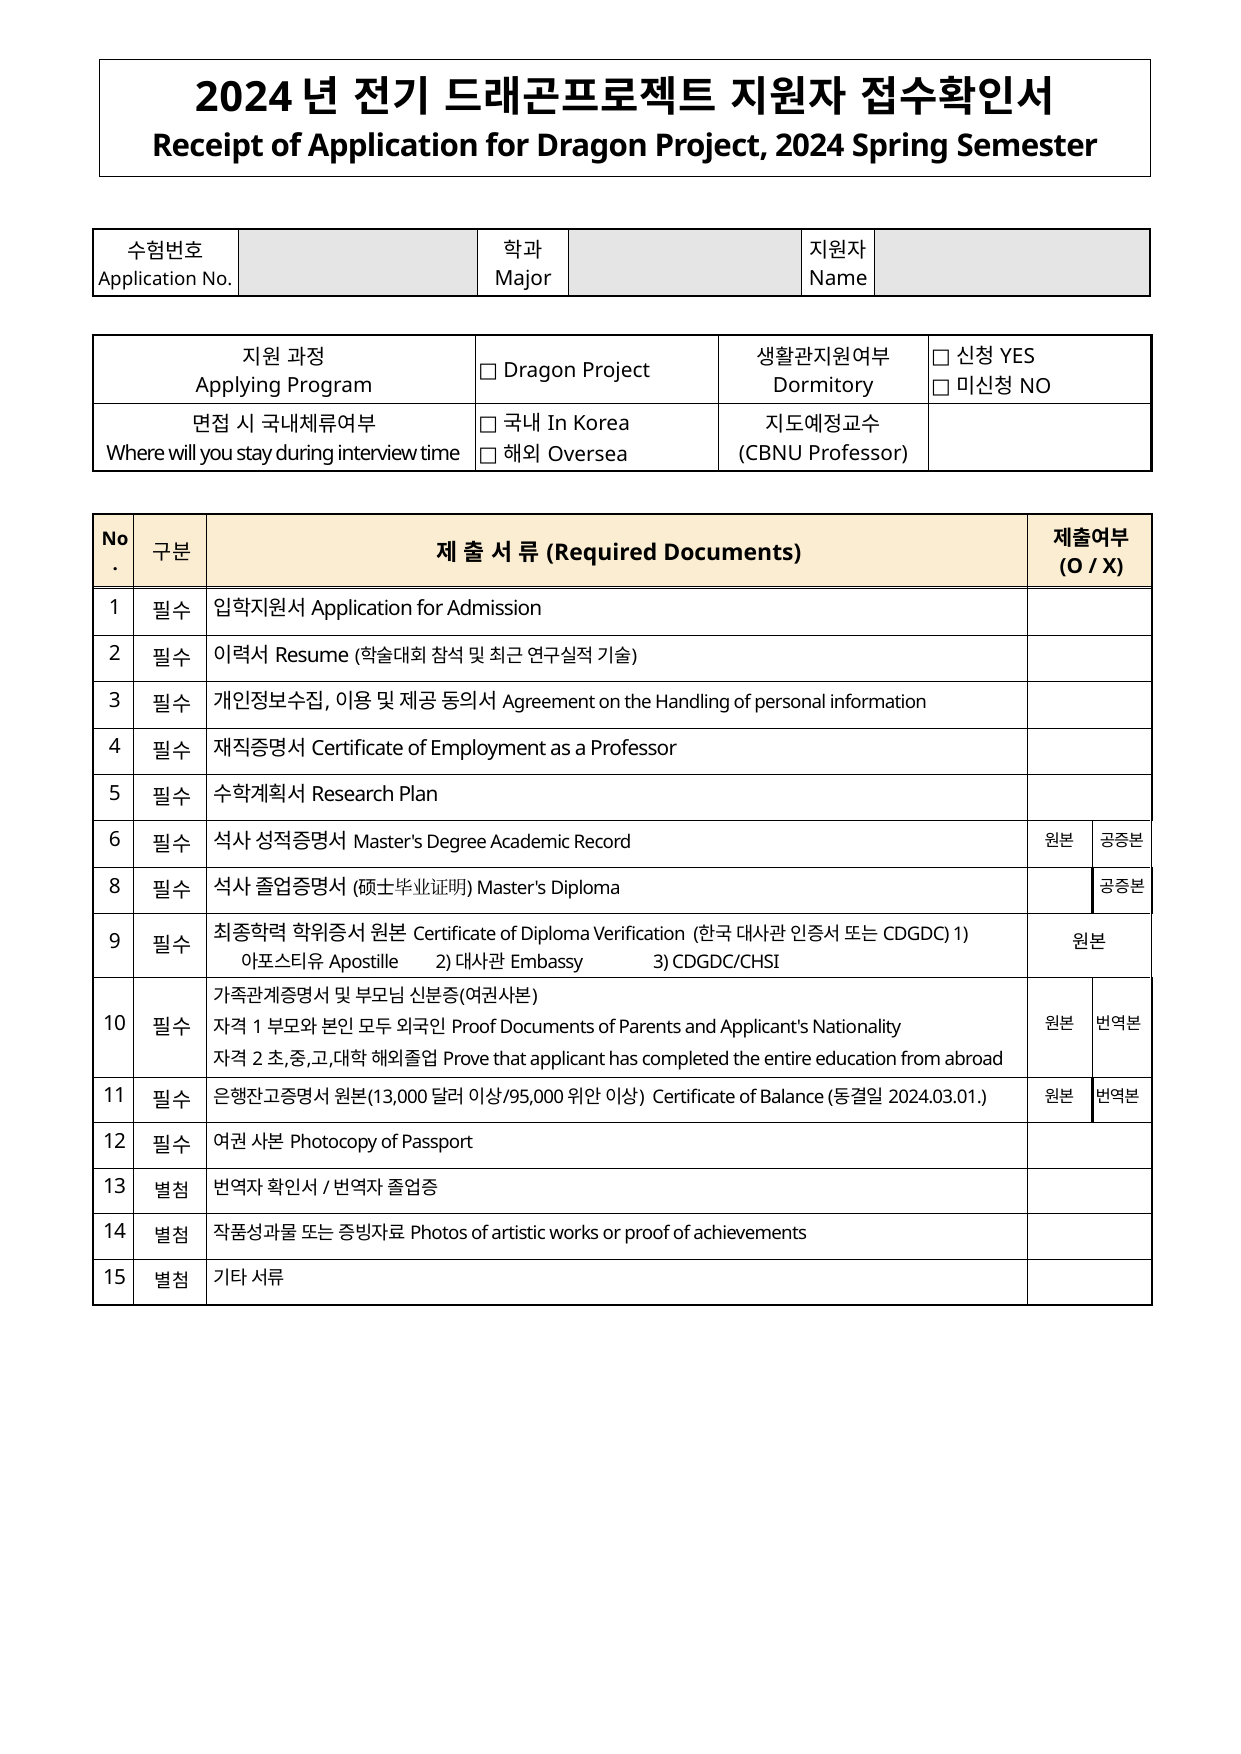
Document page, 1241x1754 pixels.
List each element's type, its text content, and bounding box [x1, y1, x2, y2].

table_cell 필수 [134, 978, 206, 1077]
table_cell 14 [94, 1214, 133, 1258]
table_cell 10 [94, 978, 133, 1077]
table_cell 필수 [134, 589, 206, 634]
table_cell 면접 시 국내체류여부 Where will you stay during interview time [94, 404, 475, 470]
table_cell 13 [94, 1169, 133, 1213]
table_cell 2 [94, 636, 133, 681]
table_cell 여권 사본 Photocopy of Passport [207, 1123, 1027, 1168]
table_cell 석사 성적증명서 Master's Degree Academic Record [207, 821, 1027, 867]
table_cell 필수 [134, 821, 206, 867]
table_cell [1028, 589, 1151, 634]
table_cell 필수 [134, 775, 206, 820]
table_cell [1028, 636, 1151, 681]
table_cell 필수 [134, 636, 206, 681]
table_cell 개인정보수집, 이용 및 제공 동의서 Agreement on the Handling of personal information [207, 682, 1027, 727]
table_header 학과 Major [478, 230, 568, 295]
table_cell 3 [94, 682, 133, 727]
table_cell 5 [94, 775, 133, 820]
table_cell □ 국내 In Korea □ 해외 Oversea [476, 404, 718, 470]
table_cell 별첨 [134, 1169, 206, 1213]
table_header 수험번호 Application No. [94, 230, 238, 295]
table_cell 원본 [1028, 821, 1092, 867]
table_cell 최종학력 학위증서 원본 Certificate of Diploma Verification (한국 대사관 인증서 또는 CDGDC) 1)아포스티유 Apostille 2) 대사관 Embassy 3) CDGDC/CHSI [207, 914, 1027, 977]
table_cell [1028, 1169, 1151, 1213]
table_cell [929, 404, 1150, 470]
table_cell [1028, 775, 1151, 820]
table_header 구분 [134, 515, 206, 586]
table_cell 작품성과물 또는 증빙자료 Photos of artistic works or proof of achievements [207, 1214, 1027, 1258]
table_cell 8 [94, 868, 133, 913]
table_cell [1028, 729, 1151, 774]
table_cell 가족관계증명서 및 부모님 신분증(여권사본) 자격 1 부모와 본인 모두 외국인 Proof Documents of Parents and Applicant's Nationality 자격 2 초,중,고,대학 해외졸업 Prove that applicant has completed the entire education from abroad [207, 978, 1027, 1077]
table_cell 기타 서류 [207, 1260, 1027, 1304]
table_cell 6 [94, 821, 133, 867]
table_cell 별첨 [134, 1214, 206, 1258]
table_cell 공증본 [1093, 820, 1151, 867]
table_cell 은행잔고증명서 원본(13,000달러 이상/95,000위안 이상) Certificate of Balance (동결일 2024.03.01.) [207, 1078, 1027, 1122]
table_cell [1028, 682, 1151, 727]
table_cell 번역본 [1094, 1078, 1151, 1122]
table_cell 번역본 [1093, 977, 1151, 1077]
table_header 제출여부 (O / X) [1028, 515, 1151, 586]
table_cell 재직증명서 Certificate of Employment as a Professor [207, 729, 1027, 774]
table_cell [1028, 868, 1091, 913]
table_cell 석사 졸업증명서 (硕士毕业证明) Master's Diploma [207, 868, 1027, 913]
table_cell 11 [94, 1078, 133, 1122]
table_header [239, 230, 477, 295]
table_header 지원자 Name [802, 230, 874, 295]
table_cell 필수 [134, 1078, 206, 1122]
table_cell 별첨 [134, 1260, 206, 1304]
table_cell 원본 [1028, 913, 1151, 977]
table_cell 공증본 [1094, 867, 1151, 913]
table_cell 9 [94, 914, 133, 977]
table_cell 이력서 Resume (학술대회 참석 및 최근 연구실적 기술) [207, 636, 1027, 681]
table_header [569, 230, 801, 295]
table_cell 필수 [134, 914, 206, 977]
table_header 지원 과정 Applying Program [94, 336, 475, 403]
table_header 제 출 서 류 (Required Documents) [207, 515, 1027, 586]
table_cell 필수 [134, 1123, 206, 1168]
table_cell 원본 [1028, 1078, 1091, 1122]
table_header 생활관지원여부 Dormitory [719, 336, 928, 403]
table_cell 4 [94, 729, 133, 774]
table_cell 1 [94, 589, 133, 634]
table_cell [1028, 1214, 1151, 1258]
table_header □ Dragon Project [476, 336, 718, 403]
table_cell 12 [94, 1123, 133, 1168]
table_cell 필수 [134, 868, 206, 913]
table_header 2024년 전기 드래곤프로젝트 지원자 접수확인서 Receipt of Application for Dragon Project, 2024 Spring Semester [100, 60, 1150, 176]
table_cell 15 [94, 1260, 133, 1304]
table_cell [1028, 1123, 1151, 1168]
table_header □ 신청 YES □ 미신청 NO [929, 336, 1150, 403]
table_cell 수학계획서 Research Plan [207, 775, 1027, 820]
table_cell [1028, 1260, 1151, 1304]
table_cell 원본 [1028, 978, 1092, 1077]
table_cell 번역자 확인서 / 번역자 졸업증 [207, 1169, 1027, 1213]
table_cell 지도예정교수 (CBNU Professor) [719, 404, 928, 470]
table_header [875, 230, 1149, 295]
table_header No. [94, 515, 133, 586]
table_cell 필수 [134, 682, 206, 727]
table_cell 입학지원서 Application for Admission [207, 589, 1027, 634]
table_cell 필수 [134, 729, 206, 774]
